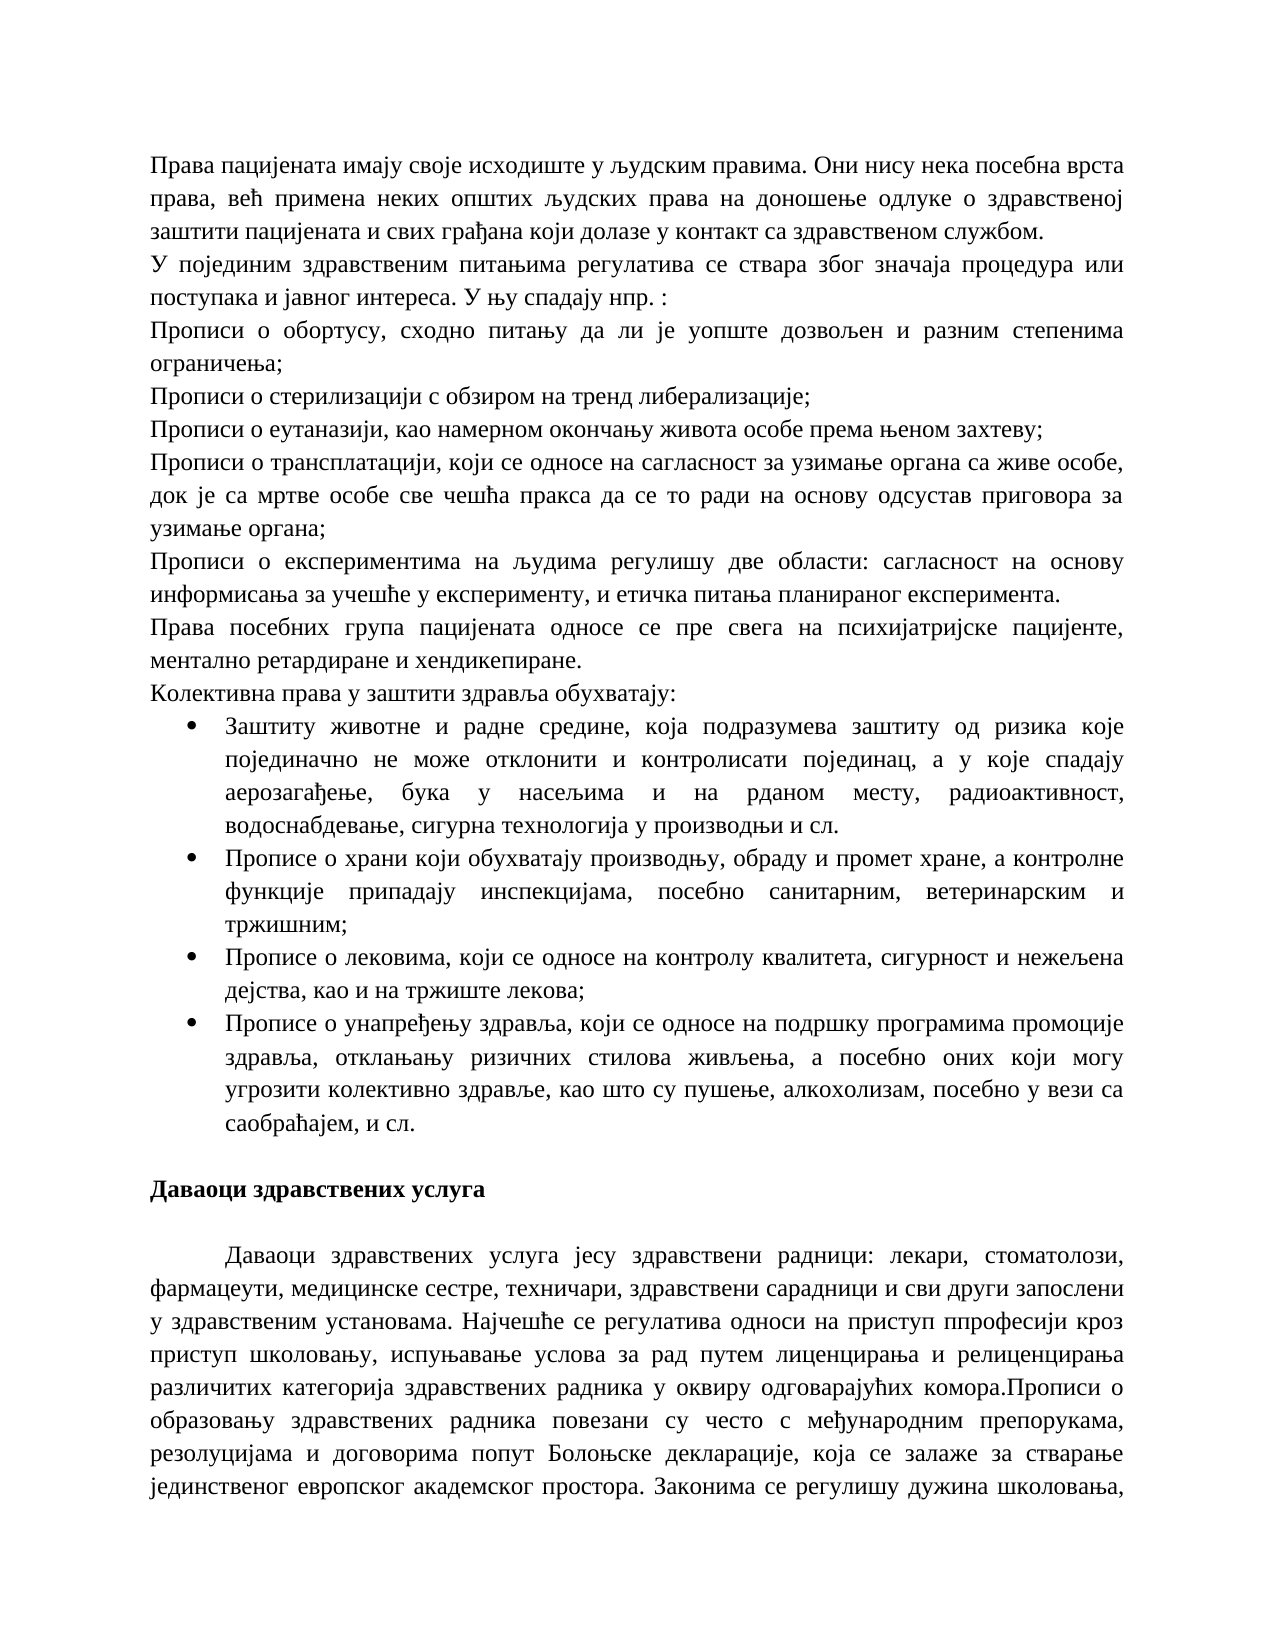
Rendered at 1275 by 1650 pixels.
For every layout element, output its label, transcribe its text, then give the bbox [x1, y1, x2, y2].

text Колективна права у заштити здравља обухватају: [150, 678, 1125, 707]
text Прописи о трансплатацији, који се односе на сагласност за узимање органа са живе особе, док је са мртве особе све чешћа пракса да се то ради на основу одсустав приговора за узимање органа; [150, 447, 1125, 542]
text Прописи о стерилизацији с обзиром на тренд либерализације; [150, 381, 1125, 410]
text Права пацијената имају своје исходиште у људским правима. Они нису нека посебна врста права, већ примена неких општих људских права на доношење одлуке о здравственој заштити пацијената и свих грађана који долазе у контакт са здравственом службом. [150, 150, 1125, 245]
list Прописе о лековима, који се односе на контролу квалитета, сигурност и нежељена дејства, као и на тржиште лекова; [187, 942, 1125, 1004]
text Даваоци здравствених услуга [150, 1174, 1125, 1202]
text Прописи о обортусу, сходно питању да ли је уопште дозвољен и разним степенима ограничења; [150, 315, 1125, 377]
list Заштиту животне и радне средине, која подразумева заштиту од ризика које појединачно не може отклонити и контролисати појединац, а у које спадају аерозагађење, бука у насељима и на рданом месту, радиоактивност, водоснабдевање, сигурна технологија у производњи и сл. [187, 711, 1125, 839]
list Прописе о храни који обухватају производњу, обраду и промет хране, а контролне функције припадају инспекцијама, посебно санитарним, ветеринарским и тржишним; [187, 843, 1125, 938]
text Прописи о експериментима на људима регулишу две области: сагласност на основу информисања за учешће у експерименту, и етичка питања планираног експеримента. [150, 546, 1125, 608]
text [150, 1240, 1125, 1499]
text Прописи о еутаназији, као намерном окончању живота особе према њеном захтеву; [150, 414, 1125, 443]
text Права посебних група пацијената односе се пре свега на психијатријске пацијенте, ментално ретардиране и хендикепиране. [150, 612, 1125, 674]
text У појединим здравственим питањима регулатива се ствара због значаја процедура или поступака и јавног интереса. У њу спадају нпр. : [150, 249, 1125, 311]
list Прописе о унапређењу здравља, који се односе на подршку програмима промоције здравља, отклањању ризичних стилова живљења, а посебно оних који могу угрозити колективно здравље, као што су пушење, алкохолизам, посебно у вези са саобраћајем, и сл. [187, 1008, 1125, 1136]
